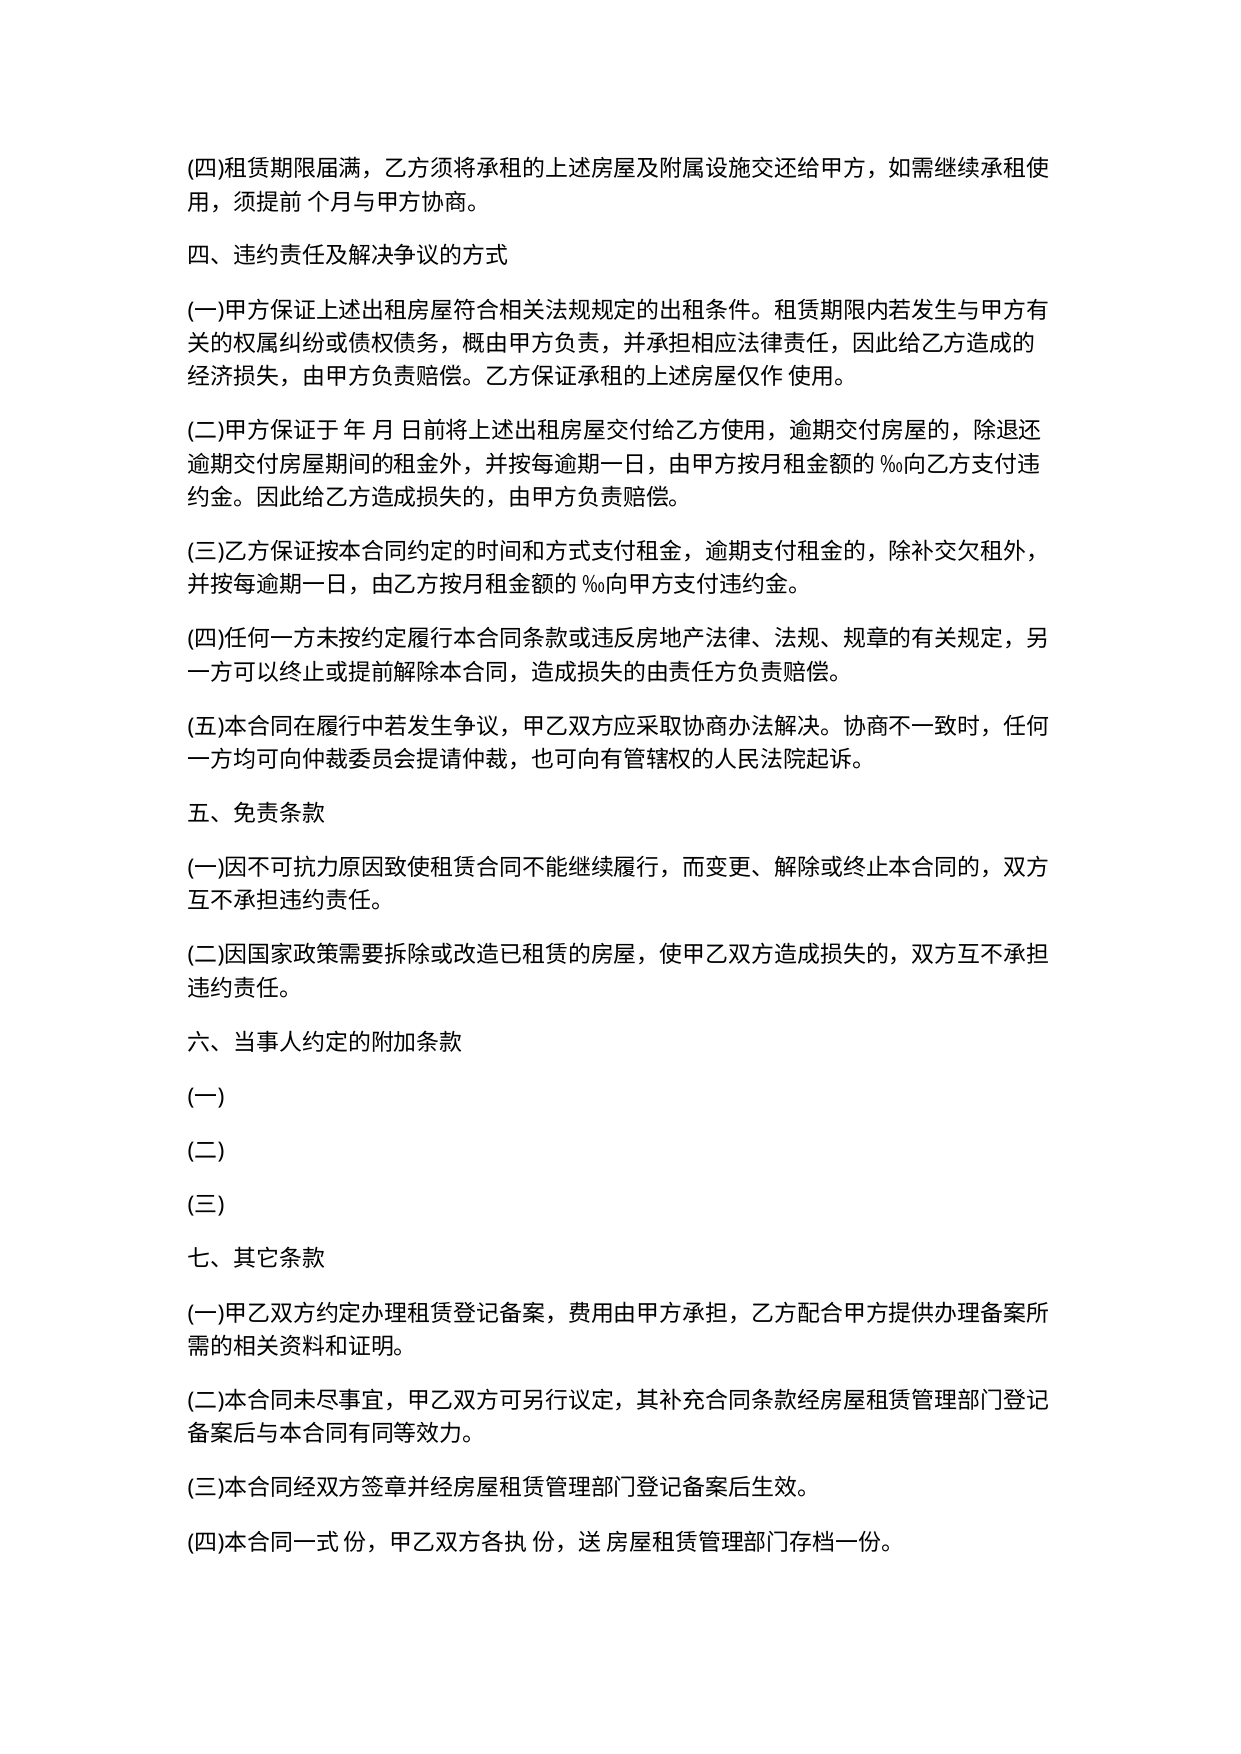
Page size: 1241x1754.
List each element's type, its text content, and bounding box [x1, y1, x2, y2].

text (二)甲方保证于 年 月 日前将上述出租房屋交付给乙方使用，逾期交付房屋的，除退还逾期交付房屋期间的租金外，并按每逾期一日，由甲方按月租金额的 ‰向乙方支付违约金。因此给乙方造成损失的，由甲方负责赔偿。 [187, 412, 1053, 512]
text (一)甲乙双方约定办理租赁登记备案，费用由甲方承担，乙方配合甲方提供办理备案所需的相关资料和证明。 [187, 1294, 1053, 1361]
text (三)本合同经双方签章并经房屋租赁管理部门登记备案后生效。 [187, 1469, 1053, 1502]
text (五)本合同在履行中若发生争议，甲乙双方应采取协商办法解决。协商不一致时，任何一方均可向仲裁委员会提请仲裁，也可向有管辖权的人民法院起诉。 [187, 707, 1053, 774]
text (二)因国家政策需要拆除或改造已租赁的房屋，使甲乙双方造成损失的，双方互不承担违约责任。 [187, 936, 1053, 1003]
text (二)本合同未尽事宜，甲乙双方可另行议定，其补充合同条款经房屋租赁管理部门登记备案后与本合同有同等效力。 [187, 1382, 1053, 1448]
text (二) [187, 1132, 1053, 1165]
text (一)甲方保证上述出租房屋符合相关法规规定的出租条件。租赁期限内若发生与甲方有关的权属纠纷或债权债务，概由甲方负责，并承担相应法律责任，因此给乙方造成的经济损失，由甲方负责赔偿。乙方保证承租的上述房屋仅作 使用。 [187, 291, 1053, 391]
text (四)任何一方未按约定履行本合同条款或违反房地产法律、法规、规章的有关规定，另一方可以终止或提前解除本合同，造成损失的由责任方负责赔偿。 [187, 620, 1053, 687]
text (四)本合同一式 份，甲乙双方各执 份，送 房屋租赁管理部门存档一份。 [187, 1523, 1053, 1557]
text 七、其它条款 [187, 1240, 1053, 1273]
text (一)因不可抗力原因致使租赁合同不能继续履行，而变更、解除或终止本合同的，双方互不承担违约责任。 [187, 849, 1053, 916]
text (三) [187, 1186, 1053, 1219]
text (四)租赁期限届满，乙方须将承租的上述房屋及附属设施交还给甲方，如需继续承租使用，须提前 个月与甲方协商。 [187, 150, 1053, 217]
text 四、违约责任及解决争议的方式 [187, 237, 1053, 271]
text (三)乙方保证按本合同约定的时间和方式支付租金，逾期支付租金的，除补交欠租外，并按每逾期一日，由乙方按月租金额的 ‰向甲方支付违约金。 [187, 533, 1053, 599]
text 五、免责条款 [187, 795, 1053, 828]
text (一) [187, 1078, 1053, 1111]
text 六、当事人约定的附加条款 [187, 1024, 1053, 1057]
